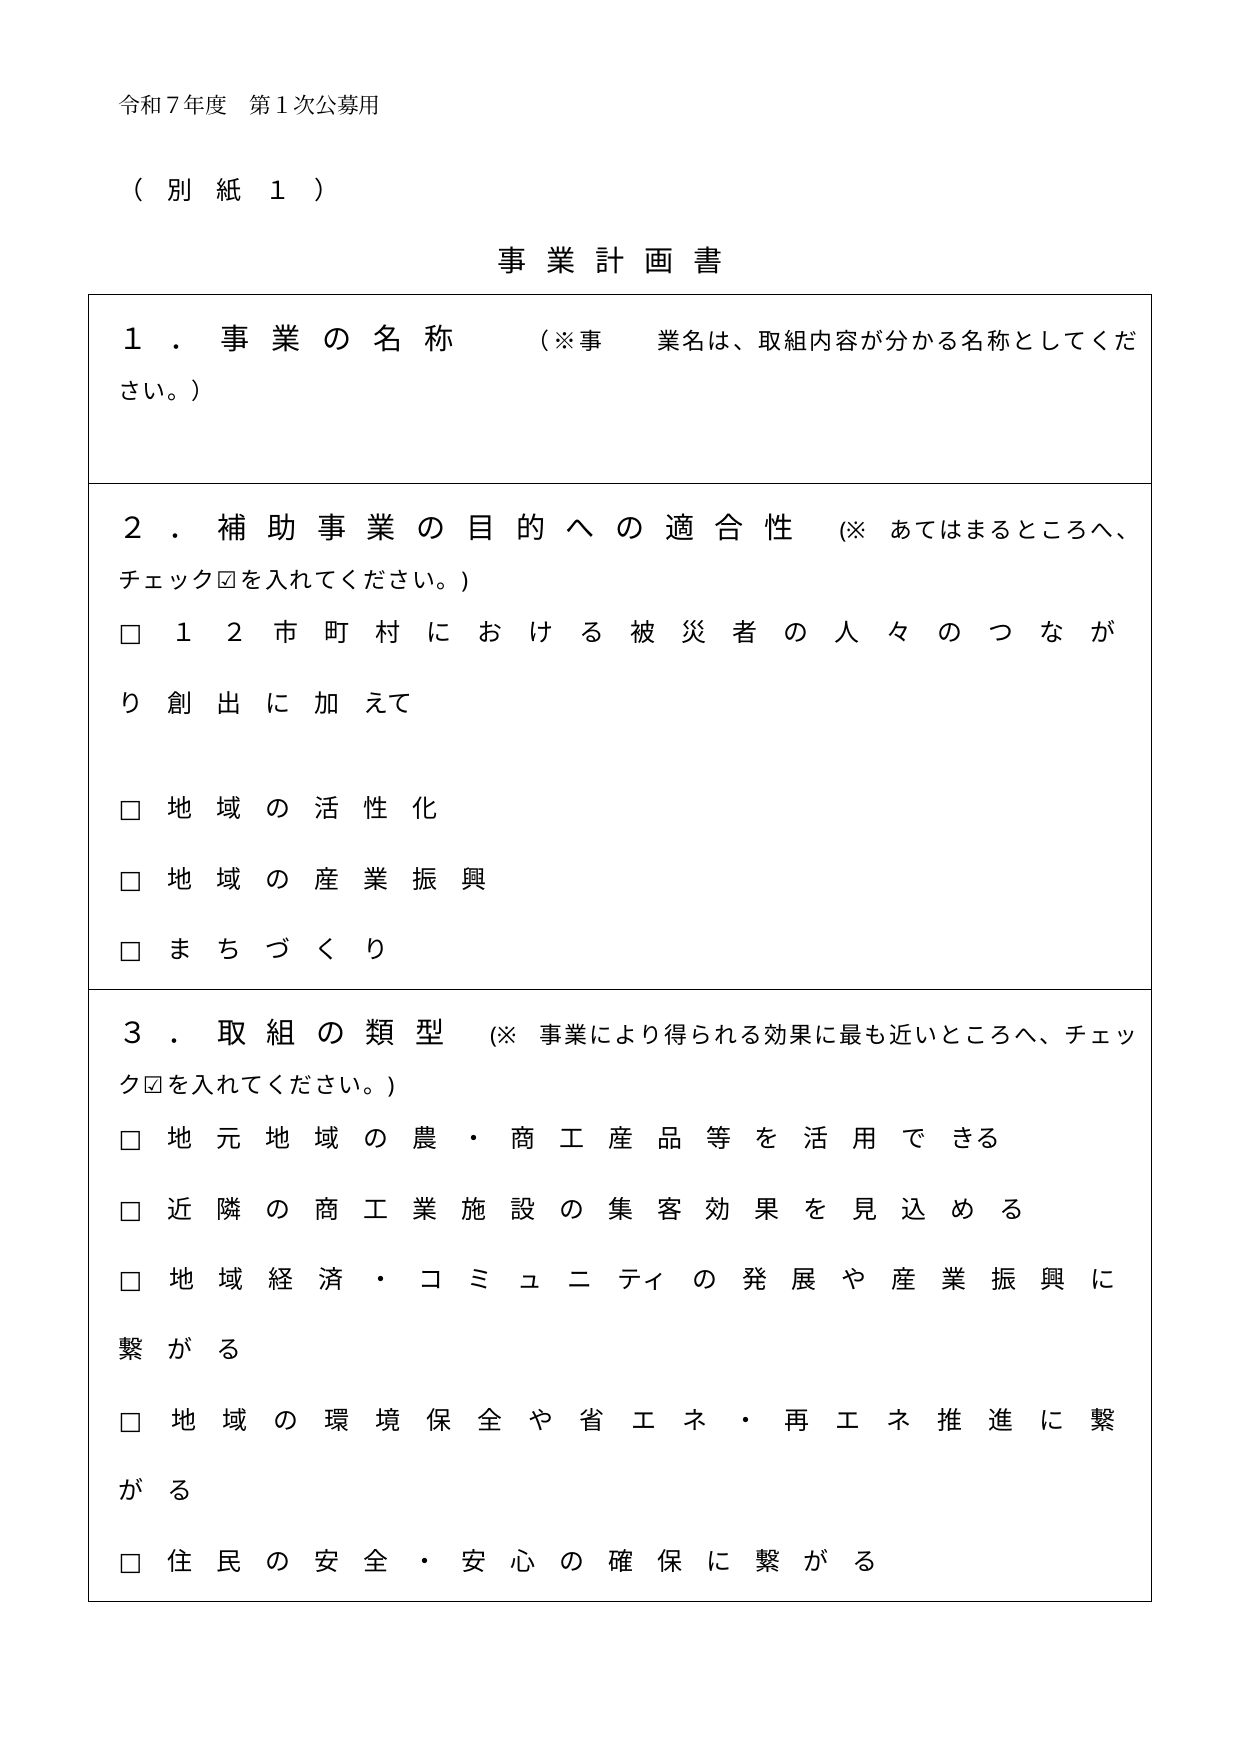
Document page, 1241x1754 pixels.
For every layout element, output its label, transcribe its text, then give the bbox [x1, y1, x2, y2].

text （別紙１） [118, 153, 1122, 224]
table_header １．事業の名称 （※事業名は、取組内容が分かる名称としてください。） [89, 295, 1151, 483]
table_cell ２．補助事業の目的への適合性 (※あてはまるところへ、チェック☑を入れてください。) □ １２市町村における被災者の人々のつながり創出に加えて □ 地域の活性化 □ 地域の産業振興 □ まちづくり [89, 484, 1151, 989]
text 事業計画書 [118, 224, 1122, 294]
table_cell ３．取組の類型 (※事業により得られる効果に最も近いところへ、チェック☑を入れてください。) □ 地元地域の農・商工産品等を活用できる □ 近隣の商工業施設の集客効果を見込める □ 地域経済・コミュニティの発展や産業振興に繋がる □ 地域の環境保全や省エネ・再エネ推進に繋がる □ 住民の安全・安心の確保に繋がる [89, 990, 1151, 1601]
